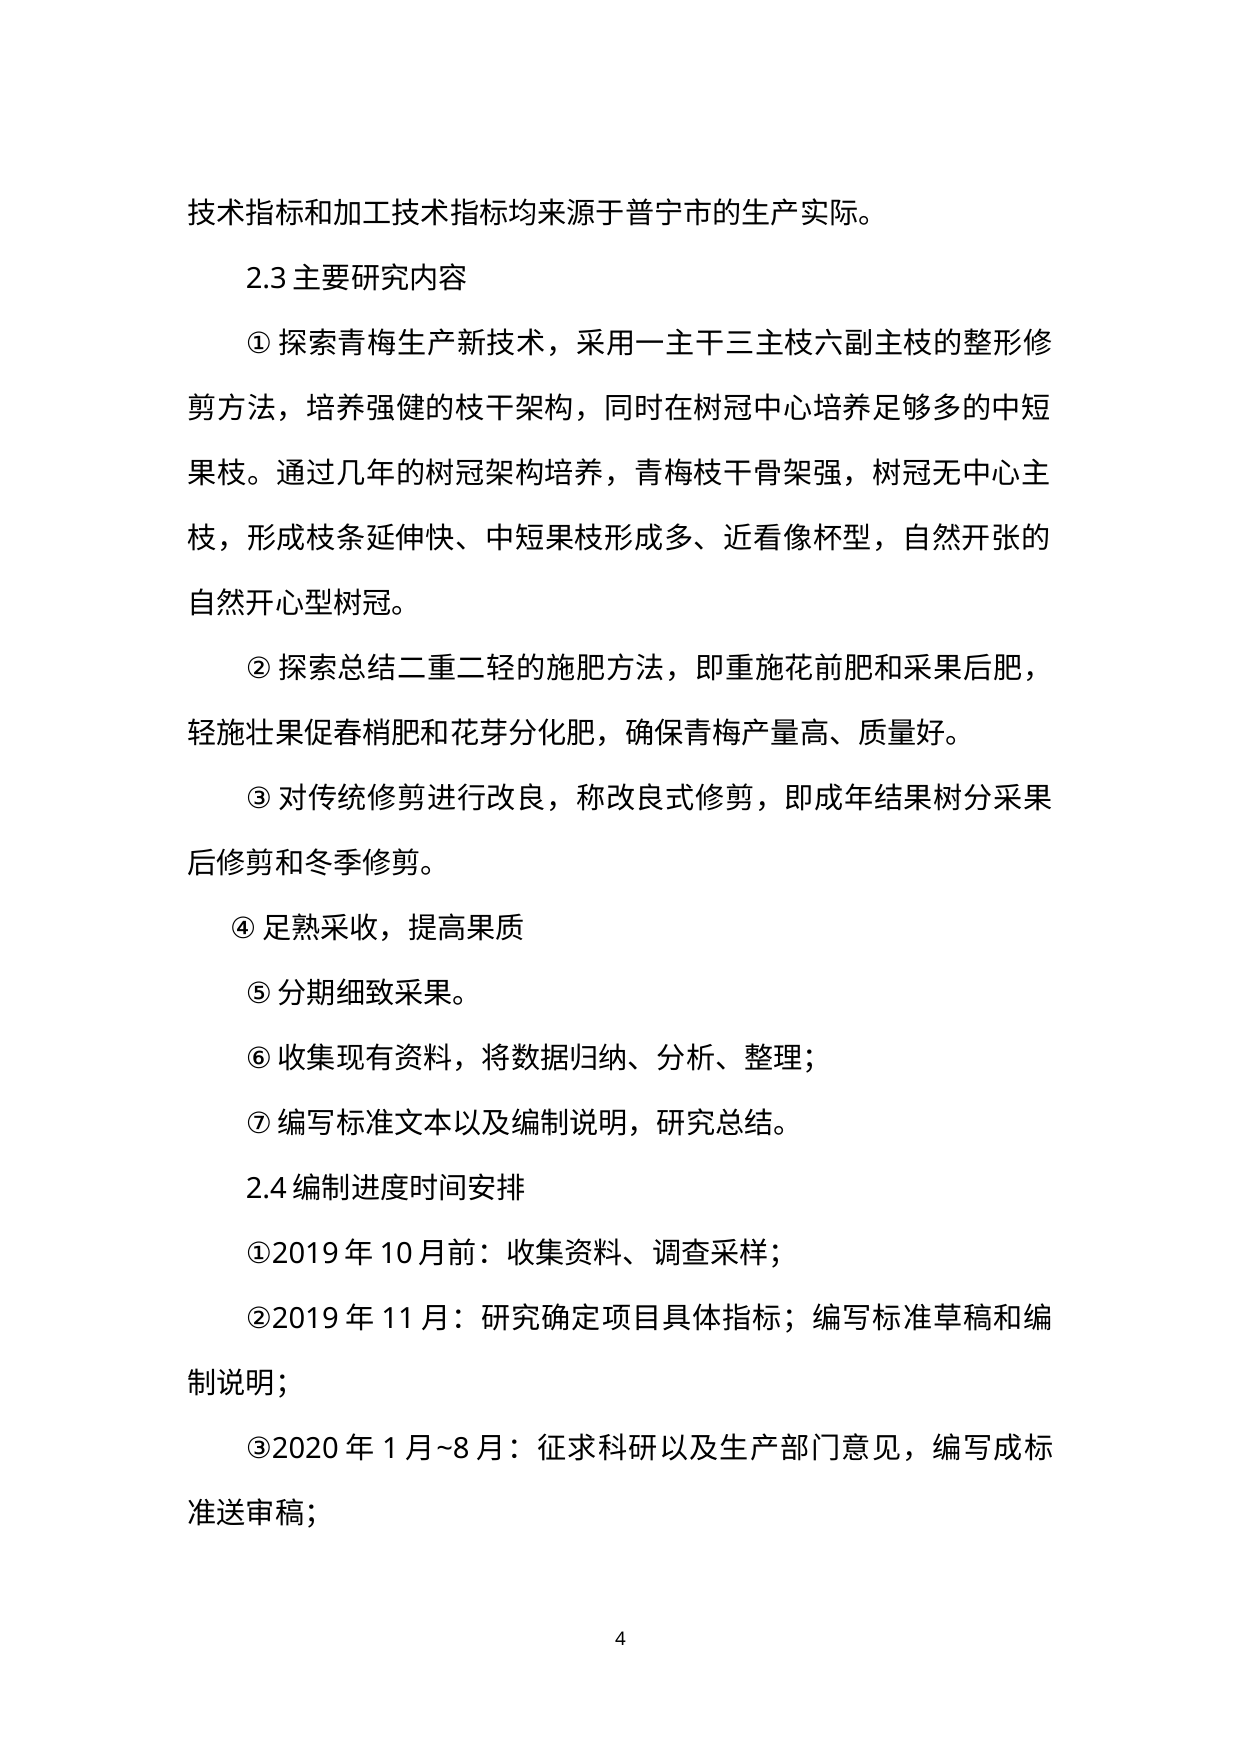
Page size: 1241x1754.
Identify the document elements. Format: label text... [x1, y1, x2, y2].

text ④足熟采收，提高果质 [187, 893, 1053, 958]
text ③对传统修剪进行改良，称改良式修剪，即成年结果树分采果后修剪和冬季修剪。 [187, 763, 1053, 893]
text ⑥收集现有资料，将数据归纳、分析、整理； [187, 1023, 1053, 1088]
text ①2019年10月前：收集资料、调查采样； [187, 1218, 1053, 1283]
text 2.4编制进度时间安排 [187, 1153, 1053, 1218]
text ②探索总结二重二轻的施肥方法，即重施花前肥和采果后肥，轻施壮果促春梢肥和花芽分化肥，确保青梅产量高、质量好。 [187, 633, 1053, 763]
text ③2020年1月~8月：征求科研以及生产部门意见，编写成标准送审稿； [187, 1413, 1053, 1543]
text 2.3主要研究内容 [187, 243, 1053, 308]
text ⑤分期细致采果。 [187, 958, 1053, 1023]
text ②2019年11月：研究确定项目具体指标；编写标准草稿和编制说明； [187, 1283, 1053, 1413]
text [187, 178, 1053, 243]
text ⑦编写标准文本以及编制说明，研究总结。 [187, 1088, 1053, 1153]
text ①探索青梅生产新技术，采用一主干三主枝六副主枝的整形修剪方法，培养强健的枝干架构，同时在树冠中心培养足够多的中短果枝。通过几年的树冠架构培养，青梅枝干骨架强，树冠无中心主枝，形成枝条延伸快、中短果枝形成多、近看像杯型，自然开张的自然开心型树冠。 [187, 308, 1053, 633]
